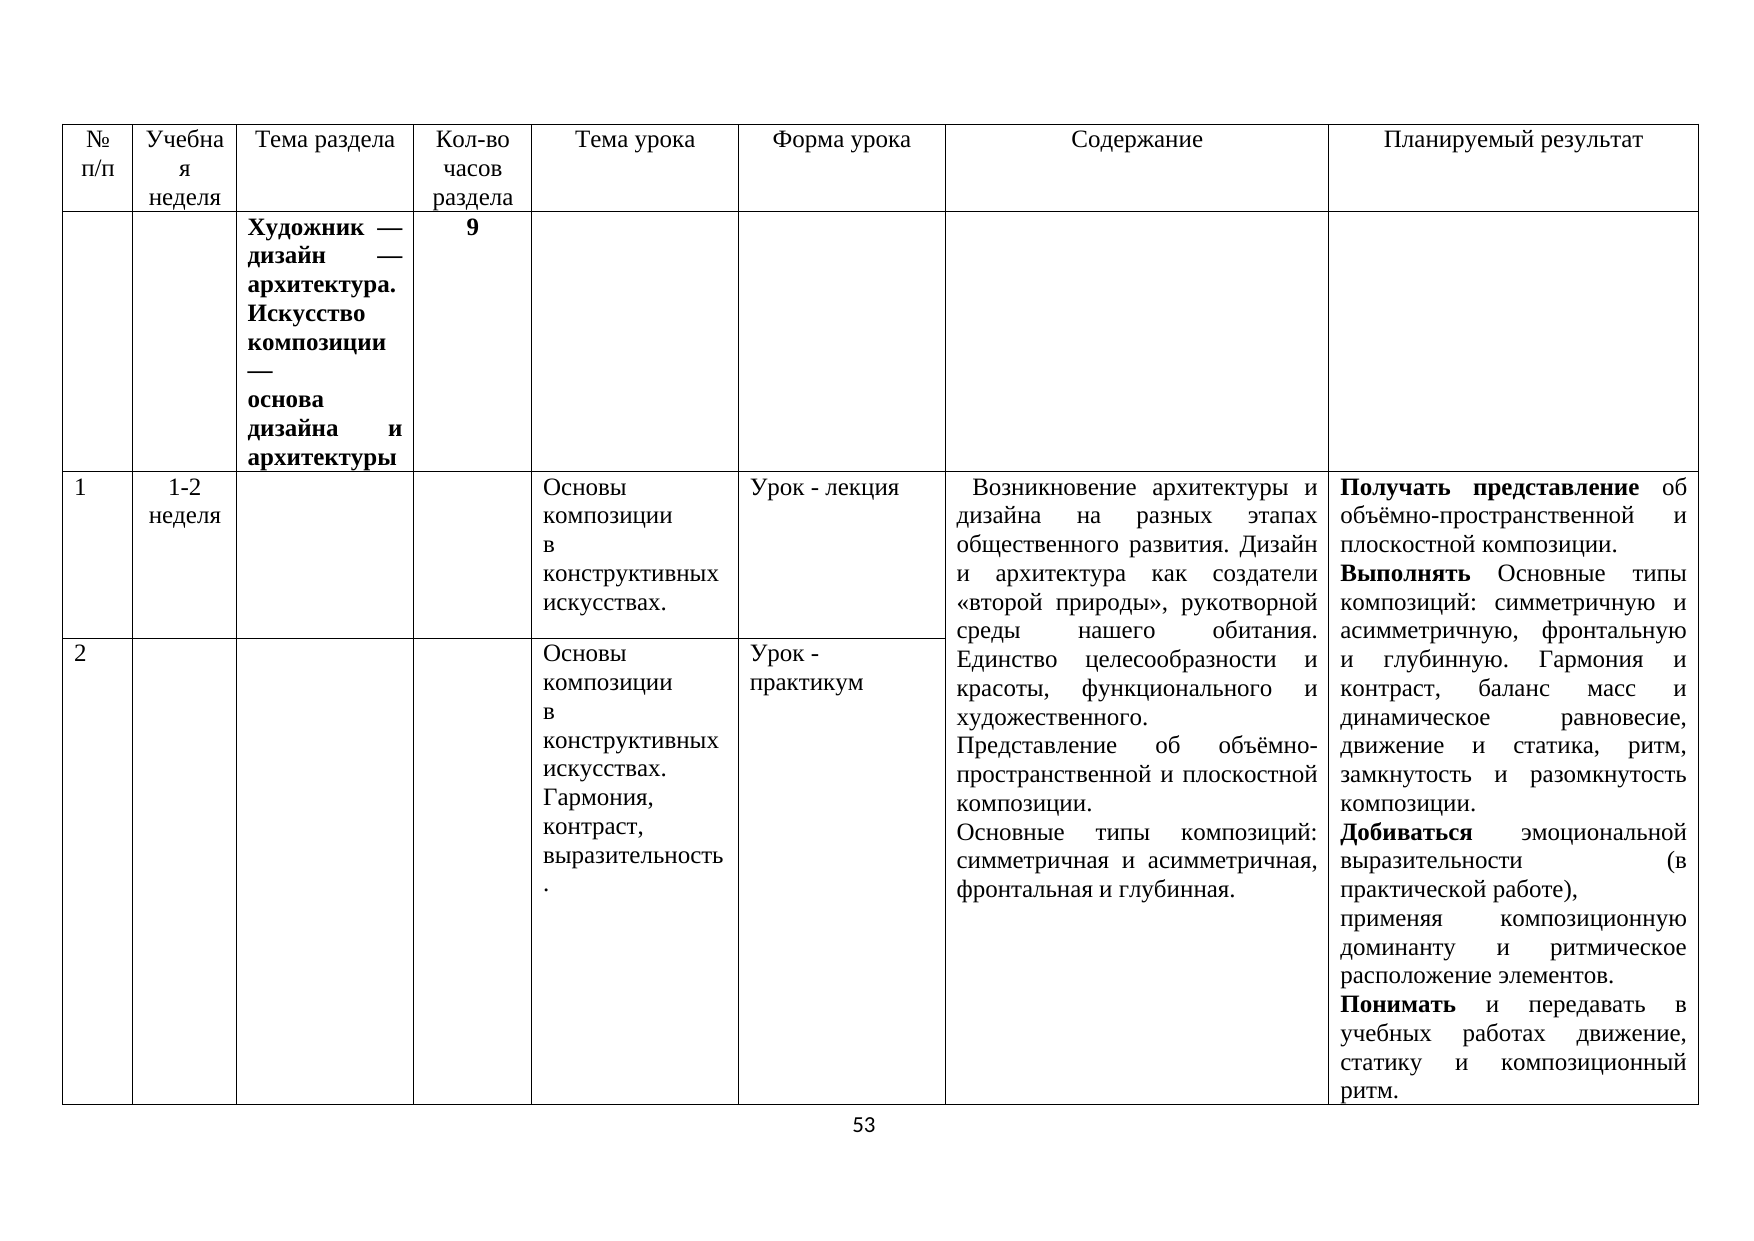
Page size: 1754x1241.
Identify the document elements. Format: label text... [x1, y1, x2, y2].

table_header № п/п [63, 125, 132, 211]
table_header Тема раздела [237, 125, 413, 211]
table_cell 1-2 неделя [133, 472, 236, 637]
table_cell Основы композиции в конструктивных искусствах. [532, 472, 738, 637]
table_cell Урок - лекция [739, 472, 945, 637]
table_cell [63, 212, 132, 471]
table_cell [237, 639, 413, 1104]
table_header Учебная неделя [133, 125, 236, 211]
table_cell [532, 212, 738, 471]
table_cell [532, 639, 738, 1104]
table_header Содержание [946, 125, 1328, 211]
table_header Планируемый результат [1329, 125, 1698, 211]
table_cell Художник — дизайн — архитектура. Искусство композиции — основа дизайна и архитектуры [237, 212, 413, 471]
table_cell 9 [414, 212, 531, 471]
table_cell [414, 472, 531, 637]
table_cell [946, 212, 1328, 471]
table_cell [1329, 212, 1698, 471]
table_header Тема урока [532, 125, 738, 211]
table_cell [237, 472, 413, 637]
table_cell [414, 639, 531, 1104]
table_cell 2 [63, 639, 132, 1104]
table_cell [133, 212, 236, 471]
table_cell [133, 639, 236, 1104]
table_cell Возникновение архитектуры и дизайна на разных этапах общественного развития. Дизайн и архитектура как создатели «второй природы», рукотворной среды нашего обитания. Единство целесообразности и красоты, функционального и художественного. Представление об объёмно-пространственной и плоскостной композиции. Основные типы композиций: симметричная и асимметричная, фронтальная и глубинная. [946, 472, 1328, 1104]
table_cell [739, 212, 945, 471]
table_cell Урок - практикум [739, 639, 945, 1104]
table_cell 1 [63, 472, 132, 637]
table_header Форма урока [739, 125, 945, 211]
table_cell Получать представление об объёмно-пространственной и плоскостной композиции. Выполнять Основные типы композиций: симметричную и асимметричную, фронтальную и глубинную. Гармония и контраст, баланс масс и динамическое равновесие, движение и статика, ритм, замкнутость и разомкнутость композиции. Добиваться эмоциональной выразительности (в практической работе), применяя композиционную доминанту и ритмическое расположение элементов. Понимать и передавать в учебных работах движение, статику и композиционный ритм. Вводное тестирование. [1329, 472, 1698, 1104]
table_header Кол-во часов раздела [414, 125, 531, 211]
